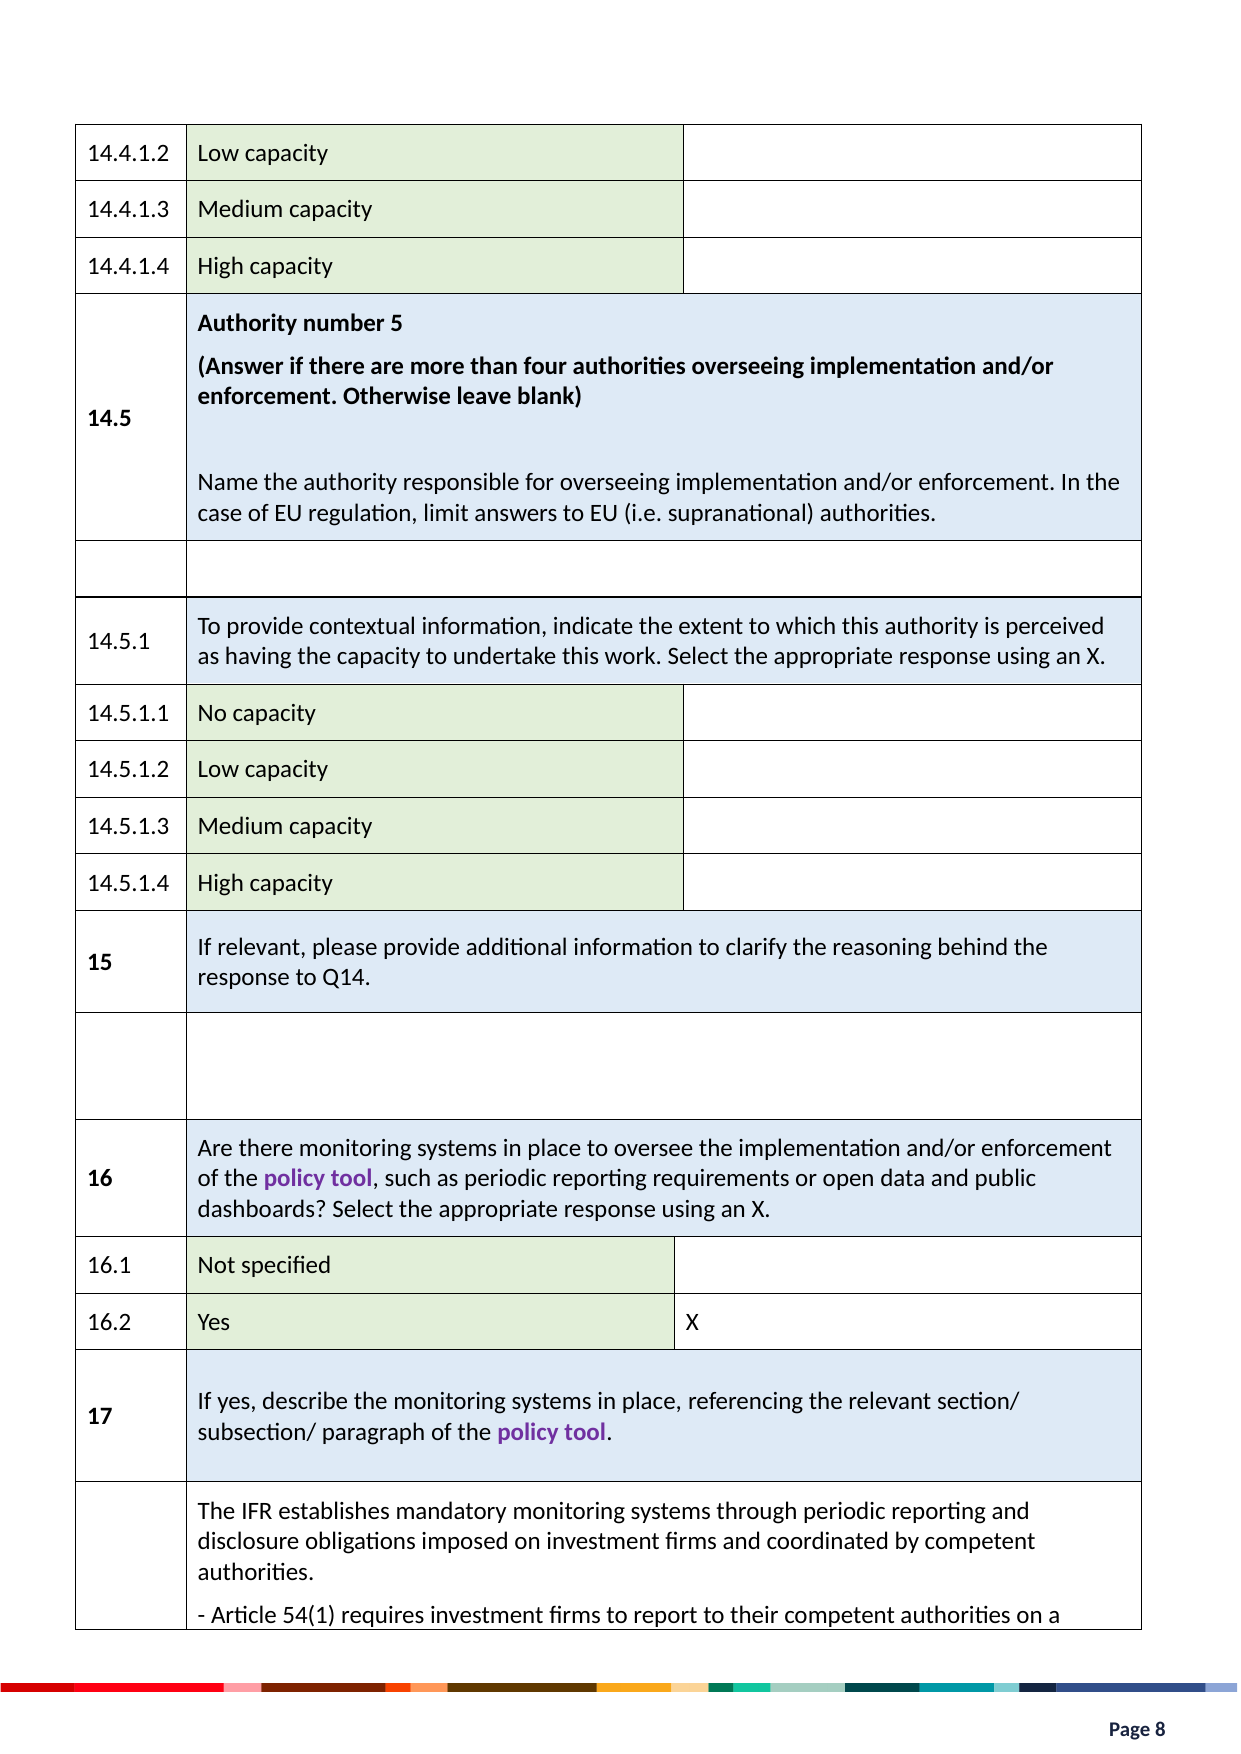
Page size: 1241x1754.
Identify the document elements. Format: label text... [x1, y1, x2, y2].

table_cell 14.5.1.2 [76, 741, 186, 797]
table_cell [675, 1237, 1141, 1293]
table_cell Medium capacity [187, 181, 683, 237]
table_cell Yes [187, 1294, 674, 1349]
picture [0, 1683, 1236, 1692]
table_cell Not specified [187, 1237, 674, 1293]
table_cell 14.5 [76, 294, 186, 540]
table_cell [76, 541, 186, 596]
table_cell [684, 181, 1141, 237]
table_cell High capacity [187, 854, 683, 910]
table_cell 14.5.1 [76, 598, 186, 683]
table_cell If yes, describe the monitoring systems in place, referencing the relevant section/ subsection/ paragraph of the policy tool. [187, 1350, 1141, 1481]
table_cell [187, 1013, 1141, 1118]
table_cell [684, 798, 1141, 853]
table_cell 16.2 [76, 1294, 186, 1349]
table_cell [187, 1482, 1141, 1629]
table_cell 16.1 [76, 1237, 186, 1293]
table_cell Medium capacity [187, 798, 683, 853]
table_cell Low capacity [187, 741, 683, 797]
table_cell [76, 1013, 186, 1118]
table_cell 14.5.1.4 [76, 854, 186, 910]
table_cell 14.4.1.4 [76, 238, 186, 293]
table_cell Low capacity [187, 125, 683, 180]
table_cell 16 [76, 1120, 186, 1236]
table_cell 14.4.1.2 [76, 125, 186, 180]
table_cell [684, 238, 1141, 293]
table_cell 14.5.1.3 [76, 798, 186, 853]
table_cell 14.5.1.1 [76, 685, 186, 740]
table_cell No capacity [187, 685, 683, 740]
table_cell [684, 741, 1141, 797]
table_cell High capacity [187, 238, 683, 293]
table_cell 17 [76, 1350, 186, 1481]
table_cell [684, 854, 1141, 910]
table_cell [76, 1482, 186, 1629]
table_cell X [675, 1294, 1141, 1349]
table_cell [684, 685, 1141, 740]
table_cell If relevant, please provide additional information to clarify the reasoning behind the response to Q14. [187, 911, 1141, 1012]
table_cell 15 [76, 911, 186, 1012]
table_cell To provide contextual information, indicate the extent to which this authority is perceived as having the capacity to undertake this work. Select the appropriate response using an X. [187, 598, 1141, 683]
table_cell 14.4.1.3 [76, 181, 186, 237]
table_cell Are there monitoring systems in place to oversee the implementation and/or enforcement of the policy tool, such as periodic reporting requirements or open data and public dashboards? Select the appropriate response using an X. [187, 1120, 1141, 1236]
table_cell [684, 125, 1141, 180]
table_cell [187, 541, 1141, 596]
table_cell Authority number 5 (Answer if there are more than four authorities overseeing implementation and/or enforcement. Otherwise leave blank) Name the authority responsible for overseeing implementation and/or enforcement. In the case of EU regulation, limit answers to EU (i.e. supranational) authorities. [187, 294, 1141, 540]
